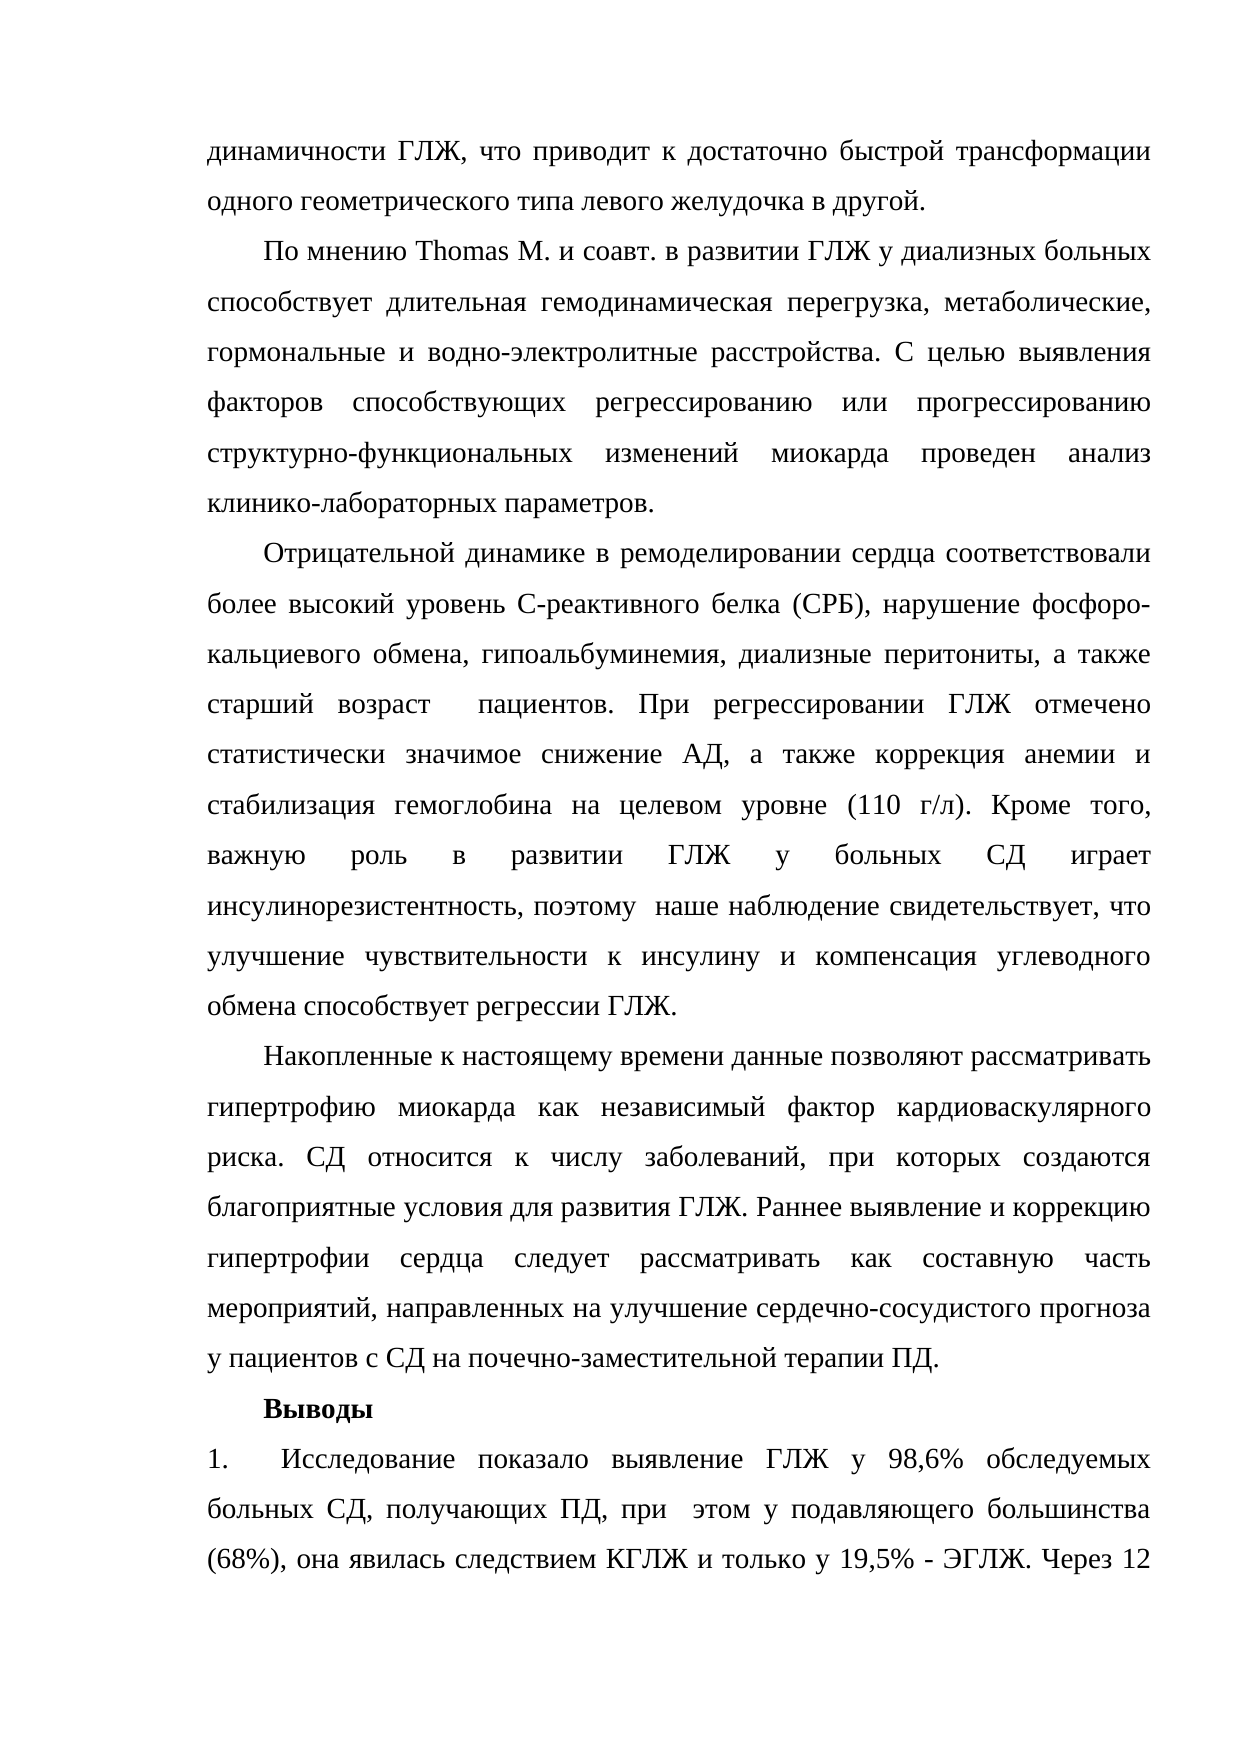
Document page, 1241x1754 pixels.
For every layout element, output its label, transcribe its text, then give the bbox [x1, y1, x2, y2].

text По мнению Thomas M. и соавт. в развитии ГЛЖ у диализных больных способствует длительная гемодинамическая перегрузка, метаболические, гормональные и водно-электролитные расстройства. С целью выявления факторов способствующих регрессированию или прогрессированию структурно-функциональных изменений миокарда проведен анализ клинико-лабораторных параметров. [207, 233, 1152, 519]
text Отрицательной динамике в ремоделировании сердца соответствовали более высокий уровень С-реактивного белка (СРБ), нарушение фосфоро-кальциевого обмена, гипоальбуминемия, диализные перитониты, а также старший возраст пациентов. При регрессировании ГЛЖ отмечено статистически значимое снижение АД, а также коррекция анемии и стабилизация гемоглобина на целевом уровне (110 г/л). Кроме того, важную роль в развитии ГЛЖ у больных СД играет инсулинорезистентность, поэтому наше наблюдение свидетельствует, что улучшение чувствительности к инсулину и компенсация углеводного обмена способствует регрессии ГЛЖ. [207, 535, 1152, 1022]
text Выводы [207, 1391, 1152, 1424]
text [207, 133, 1152, 217]
text Накопленные к настоящему времени данные позволяют рассматривать гипертрофию миокарда как независимый фактор кардиоваскулярного риска. СД относится к числу заболеваний, при которых создаются благоприятные условия для развития ГЛЖ. Раннее выявление и коррекцию гипертрофии сердца следует рассматривать как составную часть мероприятий, направленных на улучшение сердечно-сосудистого прогноза у пациентов с СД на почечно-заместительной терапии ПД. [207, 1038, 1152, 1374]
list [207, 1441, 1152, 1575]
